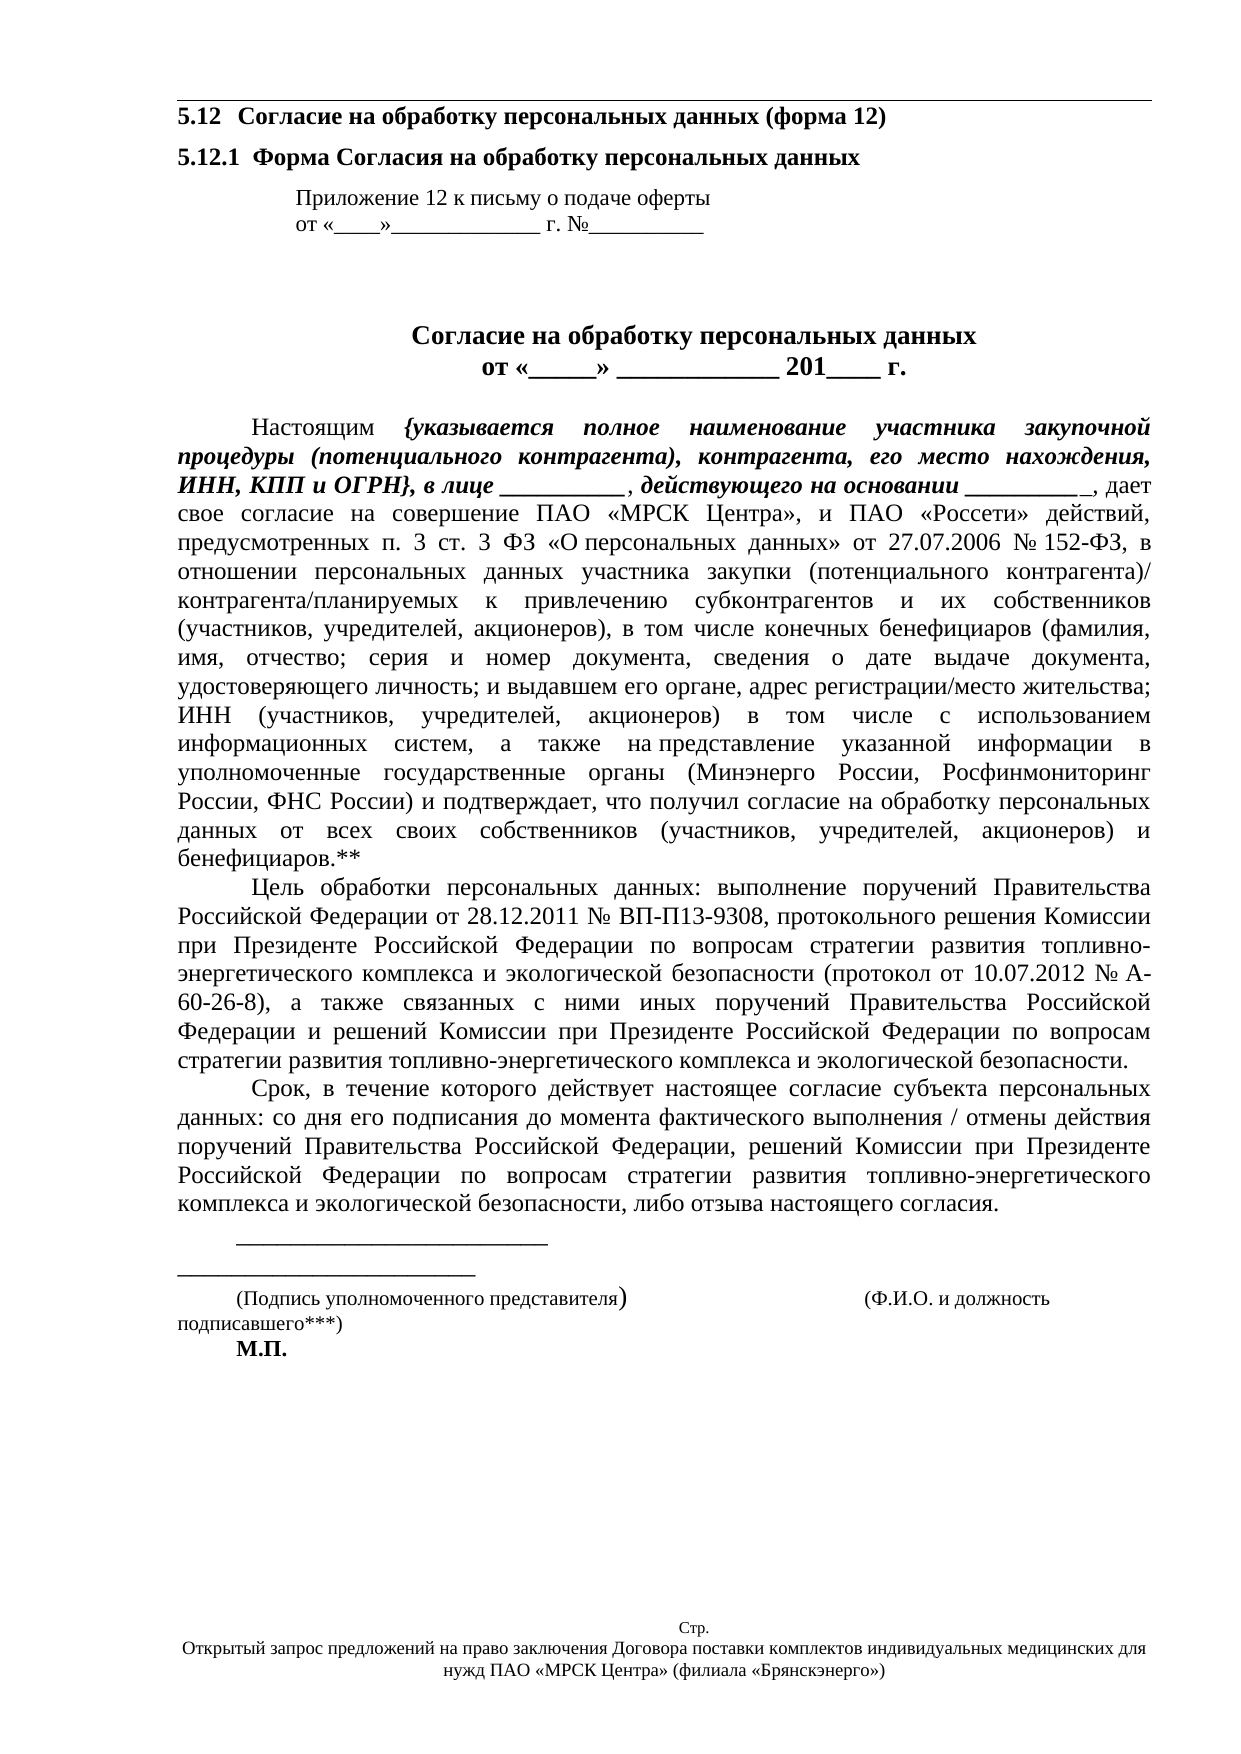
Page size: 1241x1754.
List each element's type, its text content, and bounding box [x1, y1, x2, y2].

text Цель обработки персональных данных: выполнение поручений Правительства Российской Федерации от 28.12.2011 № ВП-П13-9308, протокольного решения Комиссии при Президенте Российской Федерации по вопросам стратегии развития топливно-энергетического комплекса и экологической безопасности (протокол от 10.07.2012 № А-60-26-8), а также связанных с ними иных поручений Правительства Российской Федерации и решений Комиссии при Президенте Российской Федерации по вопросам стратегии развития топливно-энергетического комплекса и экологической безопасности. [177, 872, 1152, 1073]
text от «_____» ____________ 201____ г. [177, 350, 1152, 381]
text _______________________ ______________________ [177, 1217, 1152, 1279]
text Срок, в течение которого действует настоящее согласие субъекта персональных данных: со дня его подписания до момента фактического выполнения / отмены действия поручений Правительства Российской Федерации, решений Комиссии при Президенте Российской Федерации по вопросам стратегии развития топливно-энергетического комплекса и экологической безопасности, либо отзыва настоящего согласия. [177, 1073, 1152, 1217]
text Настоящим {указывается полное наименование участника закупочной процедуры (потенциального контрагента), контрагента, его место нахождения, ИНН, КПП и ОГРН}, в лице __________, действующего на основании __________, дает свое согласие на совершение ПАО «МРСК Центра», и ПАО «Россети» действий, предусмотренных п. 3 ст. 3 ФЗ «О персональных данных» от 27.07.2006 № 152-ФЗ, в отношении персональных данных участника закупки (потенциального контрагента)/ контрагента/планируемых к привлечению субконтрагентов и их собственников (участников, учредителей, акционеров), в том числе конечных бенефициаров (фамилия, имя, отчество; серия и номер документа, сведения о дате выдаче документа, удостоверяющего личность; и выдавшем его органе, адрес регистрации/место жительства; ИНН (участников, учредителей, акционеров) в том числе с использованием информационных систем, а также на представление указанной информации в уполномоченные государственные органы (Минэнерго России, Росфинмониторинг России, ФНС России) и подтверждает, что получил согласие на обработку персональных данных от всех своих собственников (участников, учредителей, акционеров) и бенефициаров.** [177, 412, 1152, 872]
text Приложение 12 к письму о подаче оферты от «____»_____________ г. №__________ [295, 183, 1152, 236]
text М.П. [177, 1335, 1152, 1361]
text (Подпись уполномоченного представителя) (Ф.И.О. и должность подписавшего***) [177, 1279, 1152, 1335]
subtitle Форма Согласия на обработку персональных данных [177, 142, 1152, 171]
text Согласие на обработку персональных данных [177, 319, 1152, 350]
subtitle Согласие на обработку персональных данных (форма 12) [177, 101, 1152, 130]
